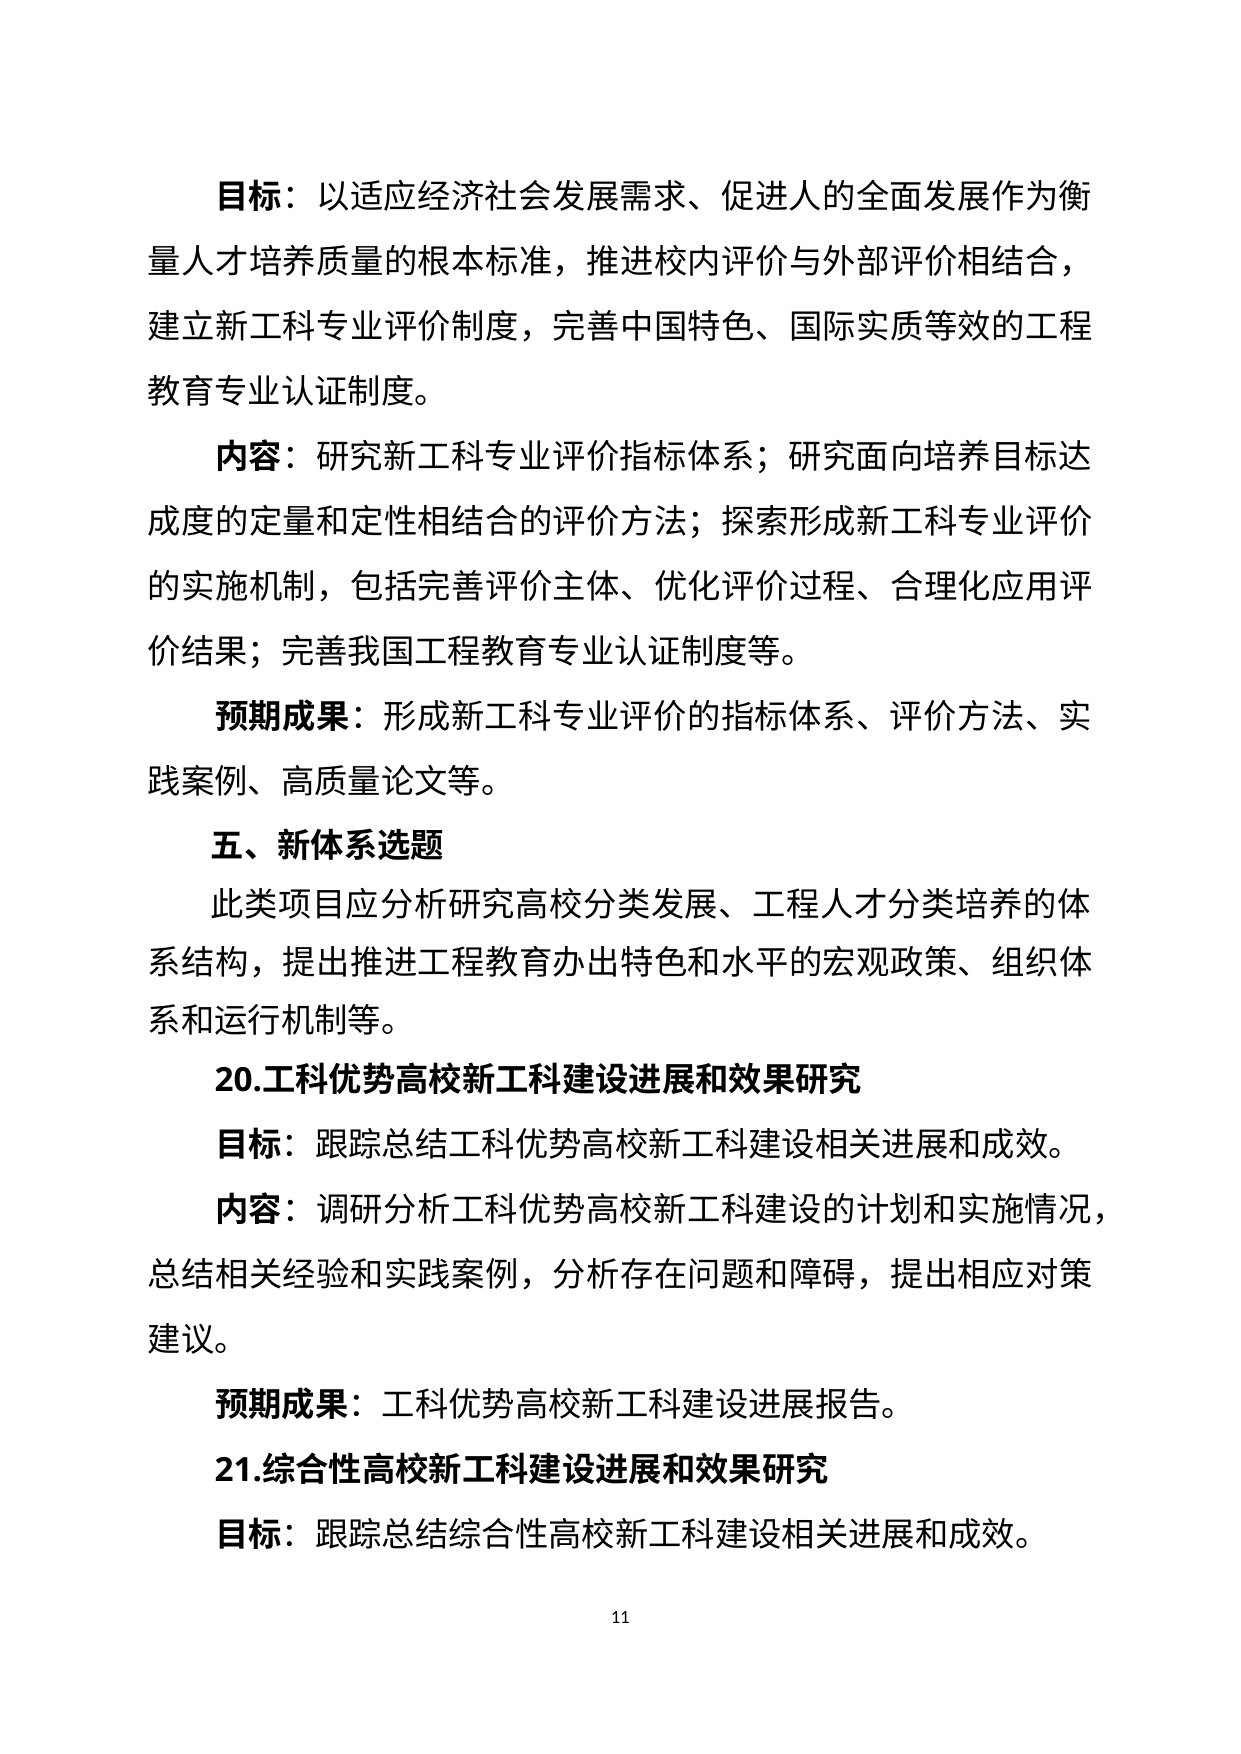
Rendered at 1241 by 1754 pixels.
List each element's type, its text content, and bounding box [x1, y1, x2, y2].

text 内容：调研分析工科优势高校新工科建设的计划和实施情况，总结相关经验和实践案例，分析存在问题和障碍，提出相应对策建议。 [148, 1174, 1092, 1369]
text 预期成果：形成新工科专业评价的指标体系、评价方法、实践案例、高质量论文等。 [148, 681, 1092, 811]
text 目标：跟踪总结工科优势高校新工科建设相关进展和成效。 [148, 1109, 1092, 1174]
text 此类项目应分析研究高校分类发展、工程人才分类培养的体系结构，提出推进工程教育办出特色和水平的宏观政策、组织体系和运行机制等。 [148, 869, 1092, 1044]
text 五、新体系选题 [148, 811, 1092, 869]
text 内容：研究新工科专业评价指标体系；研究面向培养目标达成度的定量和定性相结合的评价方法；探索形成新工科专业评价的实施机制，包括完善评价主体、优化评价过程、合理化应用评价结果；完善我国工程教育专业认证制度等。 [148, 421, 1092, 681]
text 目标：跟踪总结综合性高校新工科建设相关进展和成效。 [148, 1499, 1092, 1564]
text 目标：以适应经济社会发展需求、促进人的全面发展作为衡量人才培养质量的根本标准，推进校内评价与外部评价相结合，建立新工科专业评价制度，完善中国特色、国际实质等效的工程教育专业认证制度。 [148, 161, 1092, 421]
text 预期成果：工科优势高校新工科建设进展报告。 [148, 1369, 1092, 1434]
text 21.综合性高校新工科建设进展和效果研究 [148, 1434, 1092, 1499]
text 20.工科优势高校新工科建设进展和效果研究 [148, 1044, 1092, 1109]
